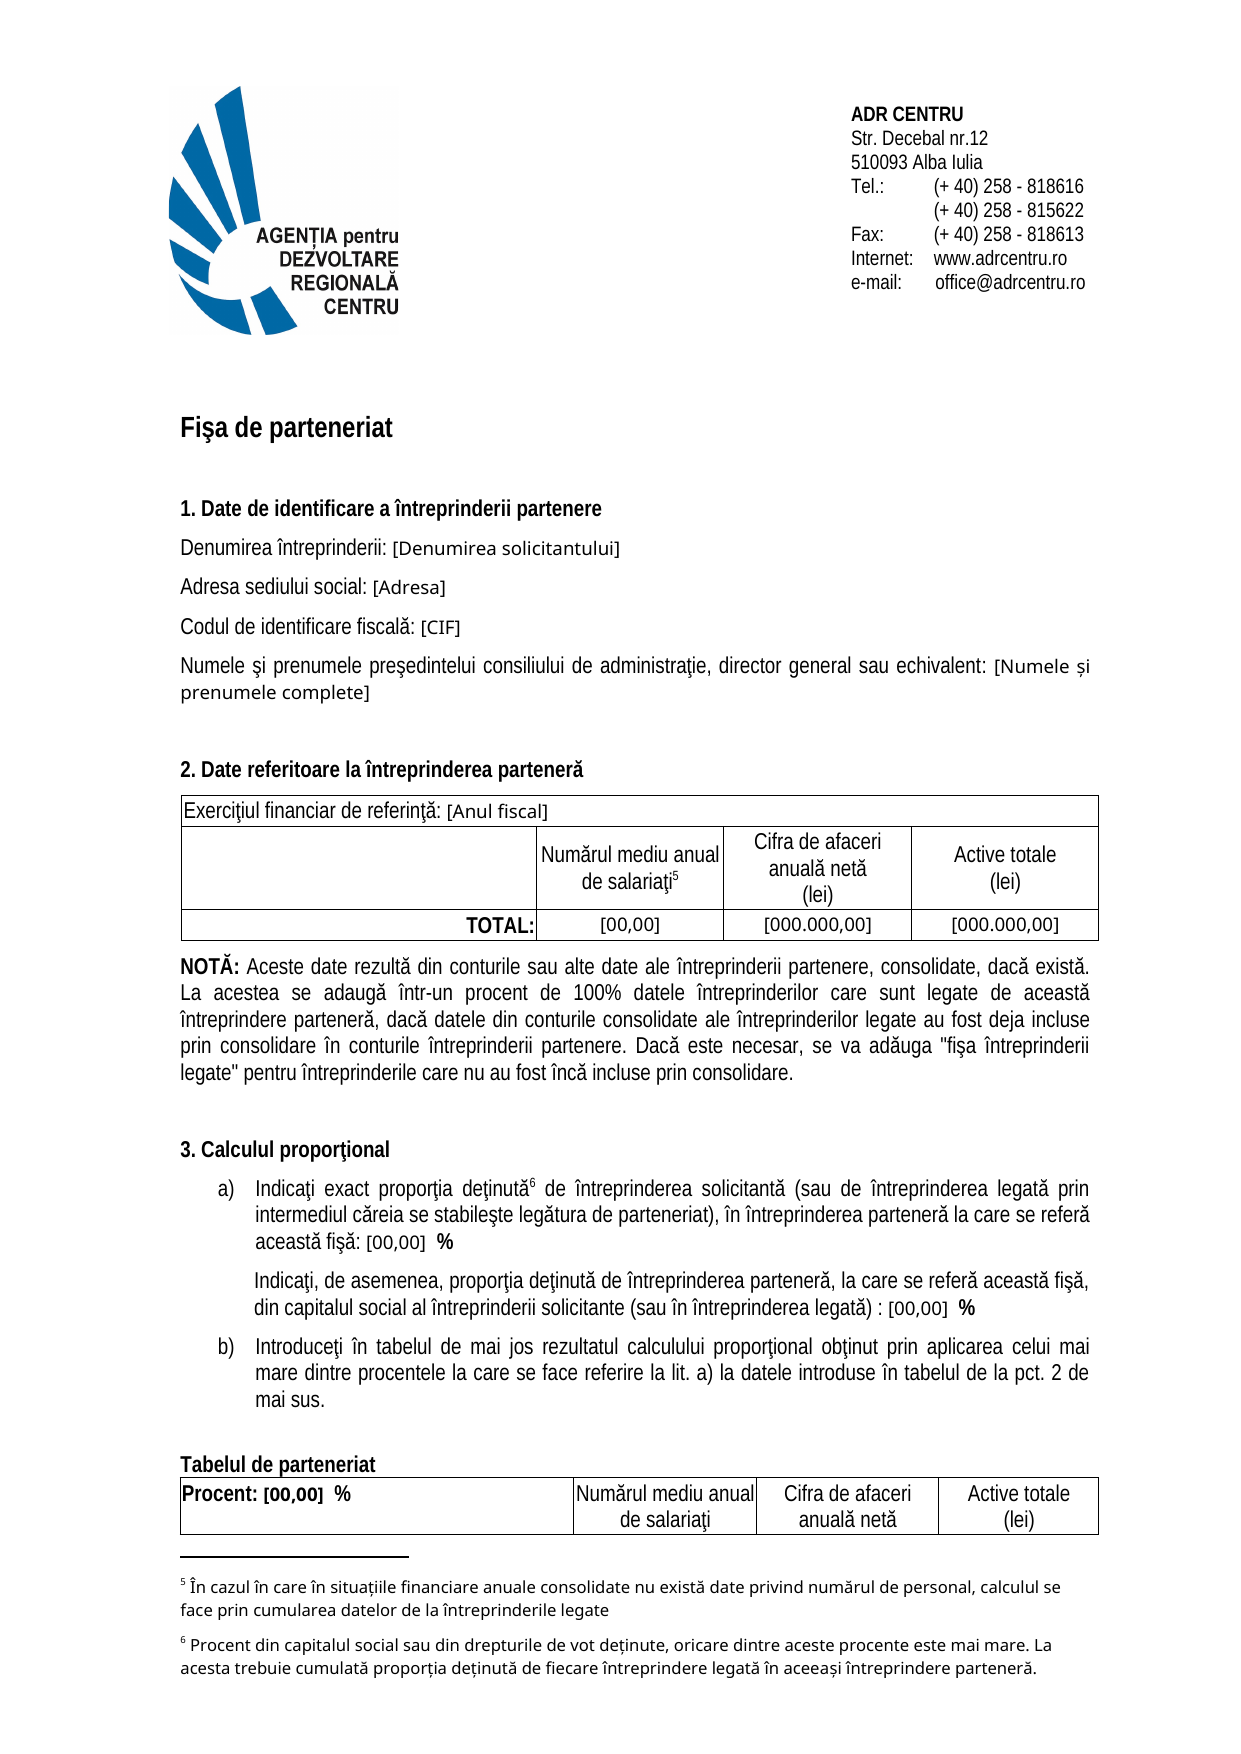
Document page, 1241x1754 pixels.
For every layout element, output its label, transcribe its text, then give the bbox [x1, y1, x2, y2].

table_header Numărul mediu anual de salariaţi [574, 1478, 756, 1534]
table_header Cifra de afaceri anuală netă (lei) [757, 1478, 938, 1534]
picture [168, 86, 399, 335]
text Numele şi prenumele preşedintelui consiliului de administraţie, director general sau echivalent: [180, 652, 1090, 704]
table_header Exerciţiul financiar de referinţă: [182, 796, 1098, 826]
table_header Active totale (lei) [939, 1478, 1098, 1534]
table_cell Cifra de afaceri anuală netă (lei) [724, 827, 911, 909]
subtitle Fişa de parteneriat [180, 410, 1090, 444]
table_cell Numărul mediu anual de salariaţi [537, 827, 723, 909]
table_cell Active totale (lei) [912, 827, 1098, 909]
text Indicaţi, de asemenea, proporţia deţinută de întreprinderea parteneră, la care se referă această fişă, din capitalul social al întreprinderii solicitante (sau în întreprinderea legată) : % [254, 1267, 1090, 1320]
list Indicaţi exact proporţia deţinută de întreprinderea solicitantă (sau de întreprinderea legată prin intermediul căreia se stabileşte legătura de parteneriat), în întreprinderea parteneră la care se referă această fişă: % [218, 1175, 1090, 1254]
table_header Procent: % [181, 1478, 573, 1534]
text 1. Date de identificare a întreprinderii partenere [180, 495, 1090, 521]
table_cell [182, 827, 536, 909]
list Introduceţi în tabelul de mai jos rezultatul calculului proporţional obţinut prin aplicarea celui mai mare dintre procentele la care se face referire la lit. a) la datele introduse în tabelul de la pct. 2 de mai sus. [218, 1333, 1090, 1412]
text Adresa sediului social: [180, 573, 1090, 600]
text 2. Date referitoare la întreprinderea parteneră [180, 756, 1090, 782]
subtitle Tabelul de parteneriat [180, 1451, 1090, 1477]
table_cell [724, 910, 911, 939]
table_cell [537, 910, 723, 939]
text Codul de identificare fiscală: [180, 613, 1090, 639]
text NOTĂ: Aceste date rezultă din conturile sau alte date ale întreprinderii partenere, consolidate, dacă există. La acestea se adaugă într-un procent de 100% datele întreprinderilor care sunt legate de această întreprindere parteneră, dacă datele din conturile consolidate ale întreprinderilor legate au fost deja incluse prin consolidare în conturile întreprinderii partenere. Dacă este necesar, se va adăuga "fişa întreprinderii legate" pentru întreprinderile care nu au fost încă incluse prin consolidare. [180, 953, 1090, 1085]
text Denumirea întreprinderii: [180, 534, 1090, 561]
text 3. Calculul proporţional [180, 1136, 1090, 1162]
table_cell TOTAL: [182, 910, 536, 939]
table_cell [912, 910, 1098, 939]
